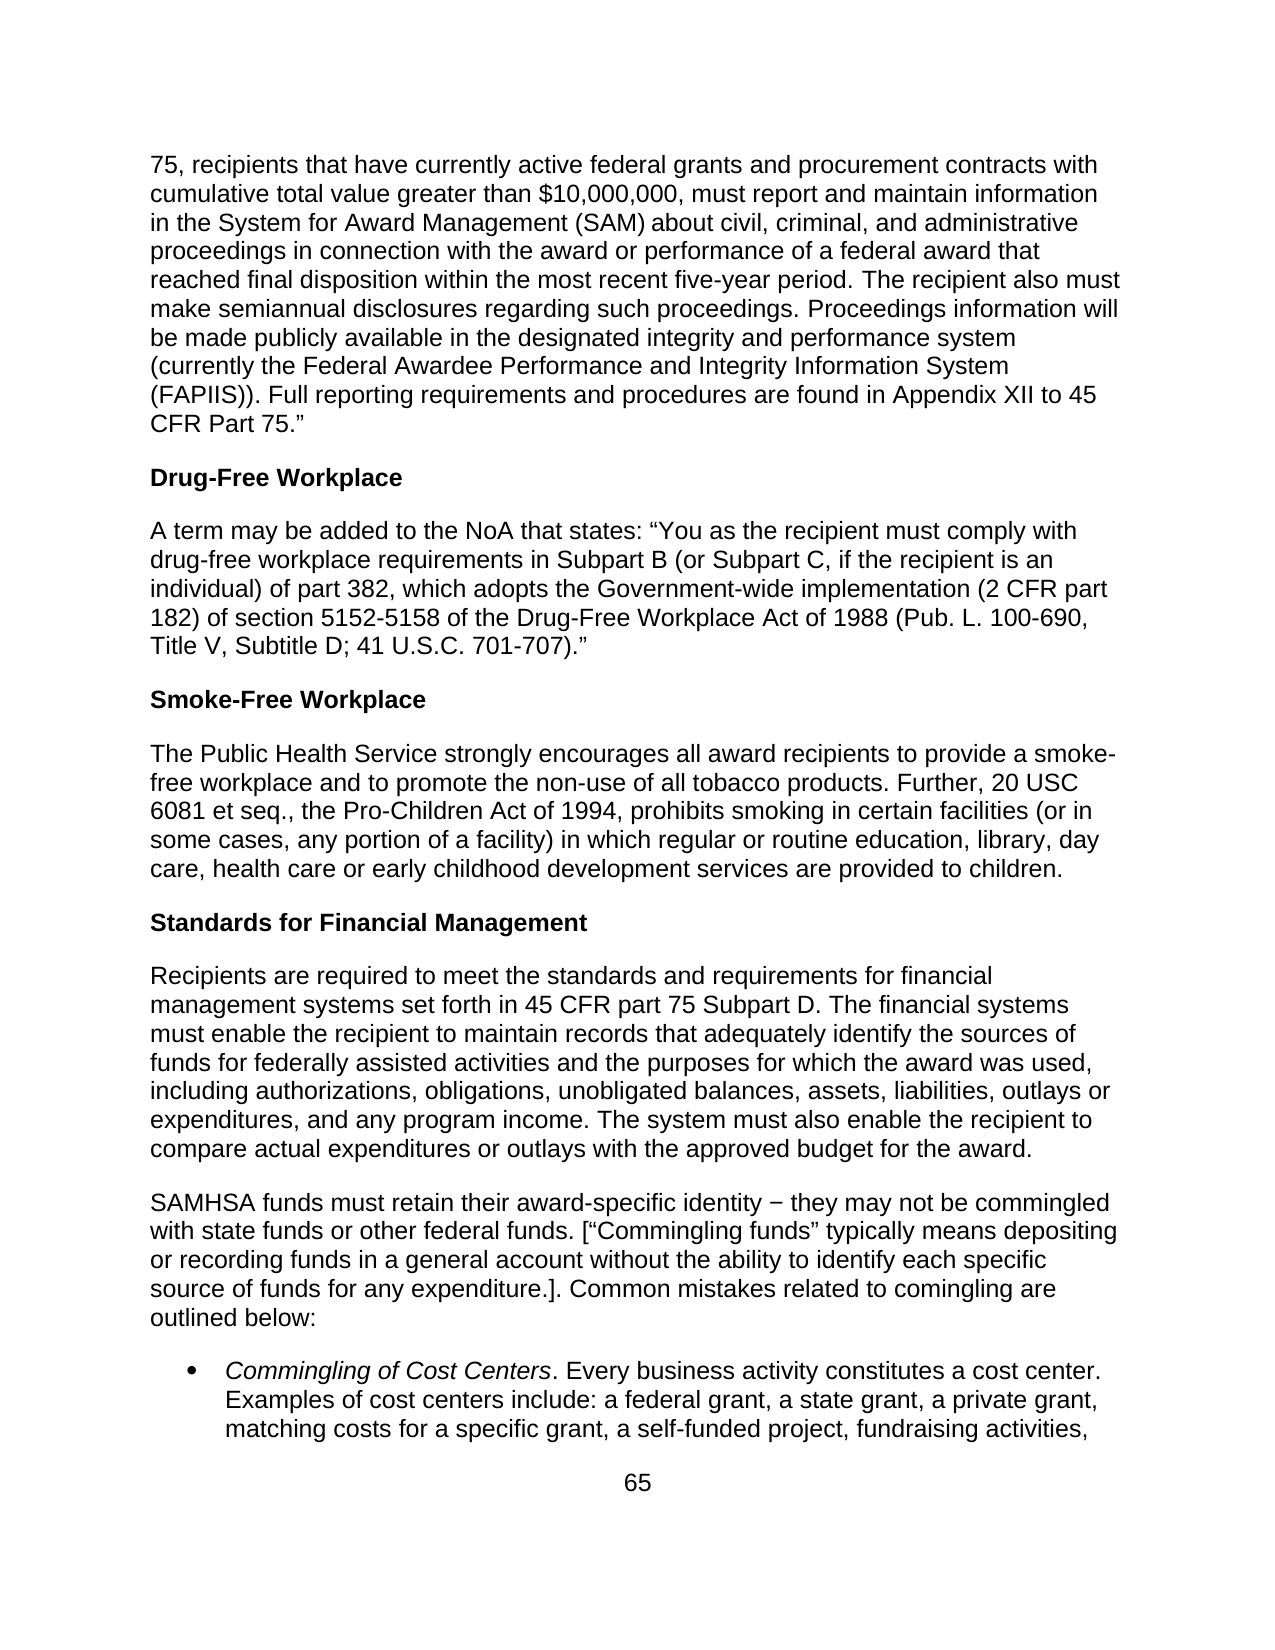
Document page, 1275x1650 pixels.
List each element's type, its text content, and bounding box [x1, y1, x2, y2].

text Drug-Free Workplace [150, 462, 1125, 491]
text The Public Health Service strongly encourages all award recipients to provide a smoke-free workplace and to promote the non-use of all tobacco products. Further, 20 USC 6081 et seq., the Pro-Children Act of 1994, prohibits smoking in certain facilities (or in some cases, any portion of a facility) in which regular or routine education, library, day care, health care or early childhood development services are provided to children. [150, 739, 1125, 882]
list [187, 1356, 1125, 1443]
text Standards for Financial Management [150, 907, 1125, 936]
text SAMHSA funds must retain their award-specific identity − they may not be commingled with state funds or other federal funds. [“Commingling funds” typically means depositing or recording funds in a general account without the ability to identify each specific source of funds for any expenditure.]. Common mistakes related to comingling are outlined below: [150, 1187, 1125, 1331]
text Recipients are required to meet the standards and requirements for financial management systems set forth in 45 CFR part 75 Subpart D. The financial systems must enable the recipient to maintain records that adequately identify the sources of funds for federally assisted activities and the purposes for which the award was used, including authorizations, obligations, unobligated balances, assets, liabilities, outlays or expenditures, and any program income. The system must also enable the recipient to compare actual expenditures or outlays with the approved budget for the award. [150, 961, 1125, 1162]
text A term may be added to the NoA that states: “You as the recipient must comply with drug-free workplace requirements in Subpart B (or Subpart C, if the recipient is an individual) of part 382, which adopts the Government-wide implementation (2 CFR part 182) of section 5152-5158 of the Drug-Free Workplace Act of 1988 (Pub. L. 100-690, Title V, Subtitle D; 41 U.S.C. 701-707).” [150, 516, 1125, 660]
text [150, 150, 1125, 437]
text Smoke-Free Workplace [150, 685, 1125, 714]
